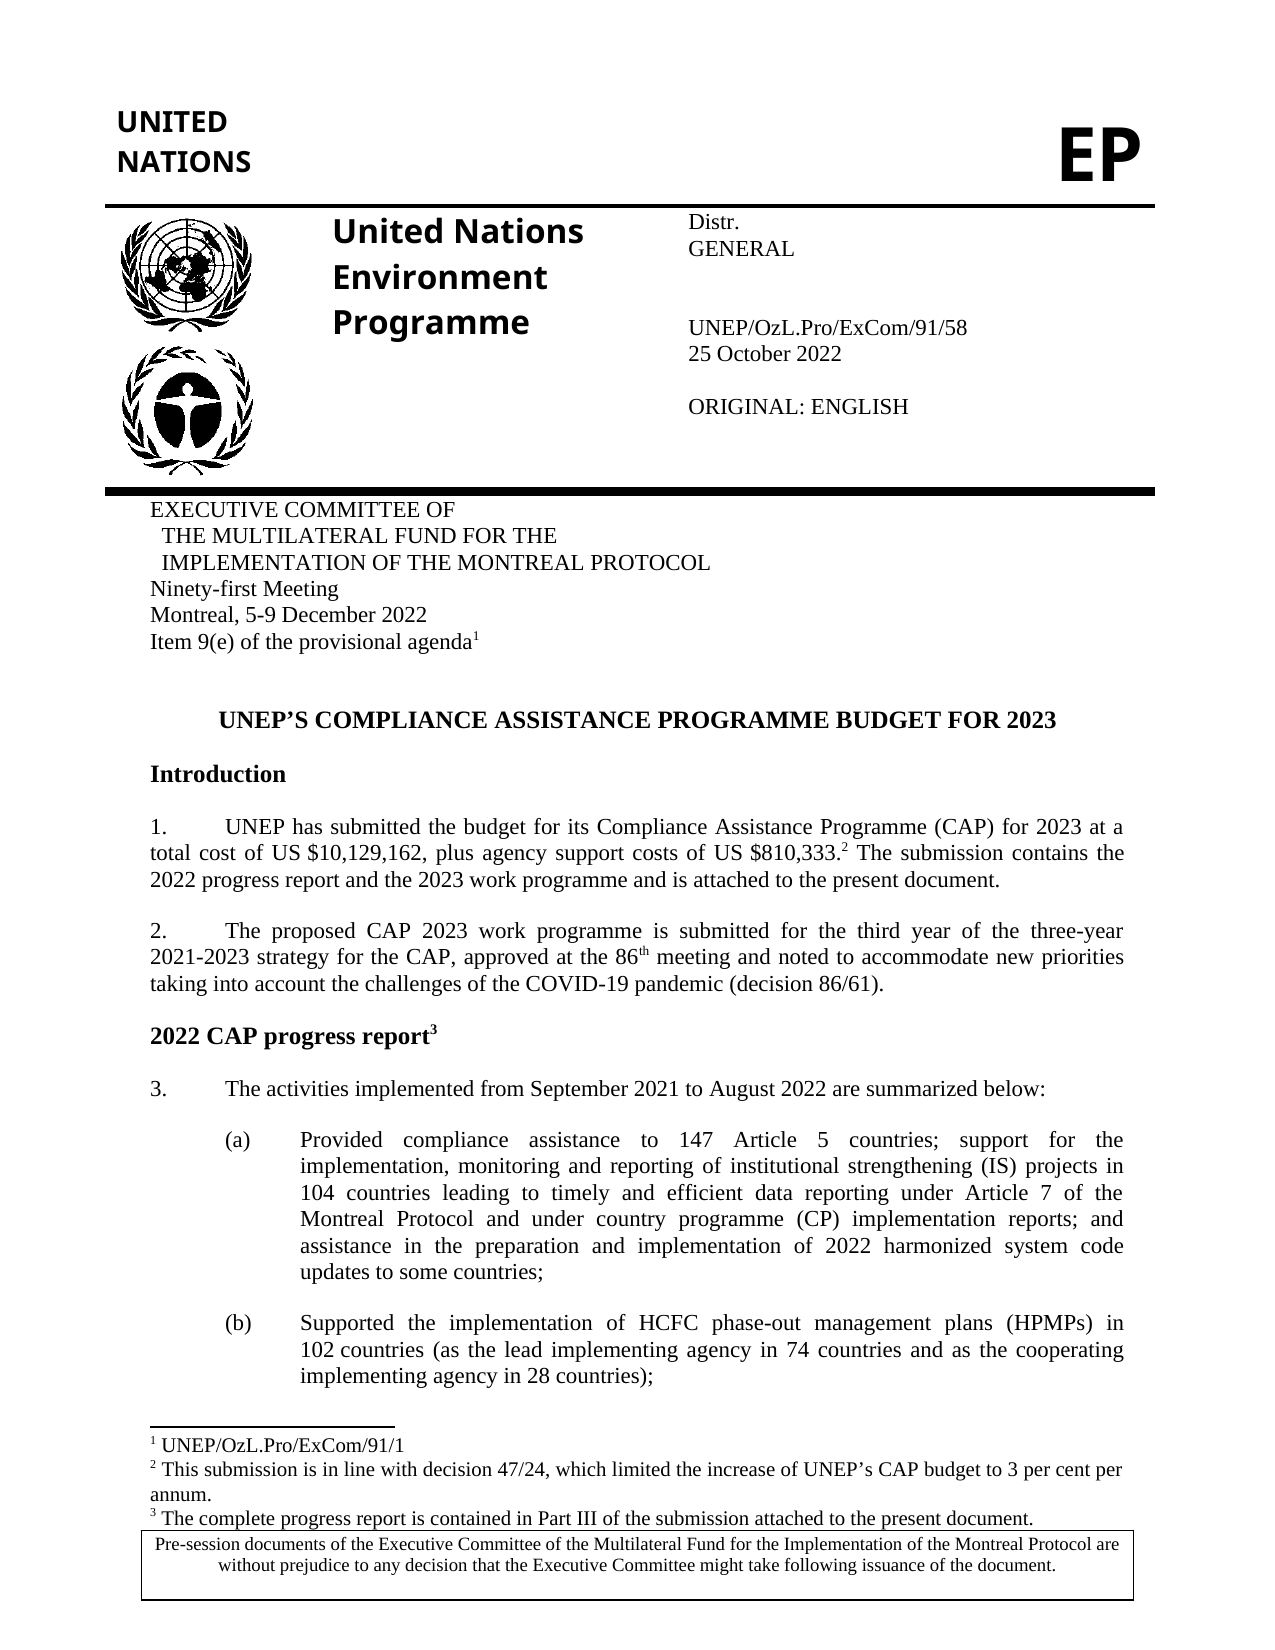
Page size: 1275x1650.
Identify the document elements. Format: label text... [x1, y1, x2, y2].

table_cell Distr. GENERAL UNEP/OzL.Pro/ExCom/91/58 25 October 2022 ORIGINAL: ENGLISH [677, 208, 1155, 487]
subtitle 2022 CAP progress report [150, 1021, 1125, 1050]
table_cell United Nations Environment Programme [321, 208, 677, 487]
text Montreal, 5-9 December 2022 [150, 601, 1125, 628]
table_cell [105, 208, 321, 487]
text Item 9(e) of the provisional agenda [150, 628, 1125, 654]
picture [117, 340, 256, 480]
picture [116, 214, 252, 334]
subtitle Provided compliance assistance to 147 Article 5 countries; support for the implementation, monitoring and reporting of institutional strengthening (IS) projects in 104 countries leading to timely and efficient data reporting under Article 7 of the Montreal Protocol and under country programme (CP) implementation reports; and assistance in the preparation and implementation of 2022 harmonized system code updates to some countries; [225, 1126, 1125, 1284]
subtitle The activities implemented from September 2021 to August 2022 are summarized below: [150, 1075, 1125, 1101]
subtitle The proposed CAP 2023 work programme is submitted for the third year of the three-year 2021-2023 strategy for the CAP, approved at the 86th meeting and noted to accommodate new priorities taking into account the challenges of the COVID-19 pandemic (decision 86/61). [150, 917, 1125, 996]
subtitle UNEP has submitted the budget for its Compliance Assistance Programme (CAP) for 2023 at a total cost of US $10,129,162, plus agency support costs of US $810,333. The submission contains the 2022 progress report and the 2023 work programme and is attached to the present document. [150, 813, 1125, 892]
list Introduction [150, 759, 1125, 788]
table_header UNITED NATIONS [105, 101, 677, 203]
table_header EP [677, 101, 1155, 203]
text EXECUTIVE COMMITTEE OF THE MULTILATERAL FUND FOR THE IMPLEMENTATION OF THE MONTREAL PROTOCOL Ninety-first Meeting [150, 496, 1125, 601]
list UNEP’S COMPLIANCE ASSISTANCE PROGRAMME BUDGET FOR 2023 [150, 706, 1125, 734]
subtitle Supported the implementation of HCFC phase-out management plans (HPMPs) in 102 countries (as the lead implementing agency in 74 countries and as the cooperating implementing agency in 28 countries); [225, 1309, 1125, 1388]
